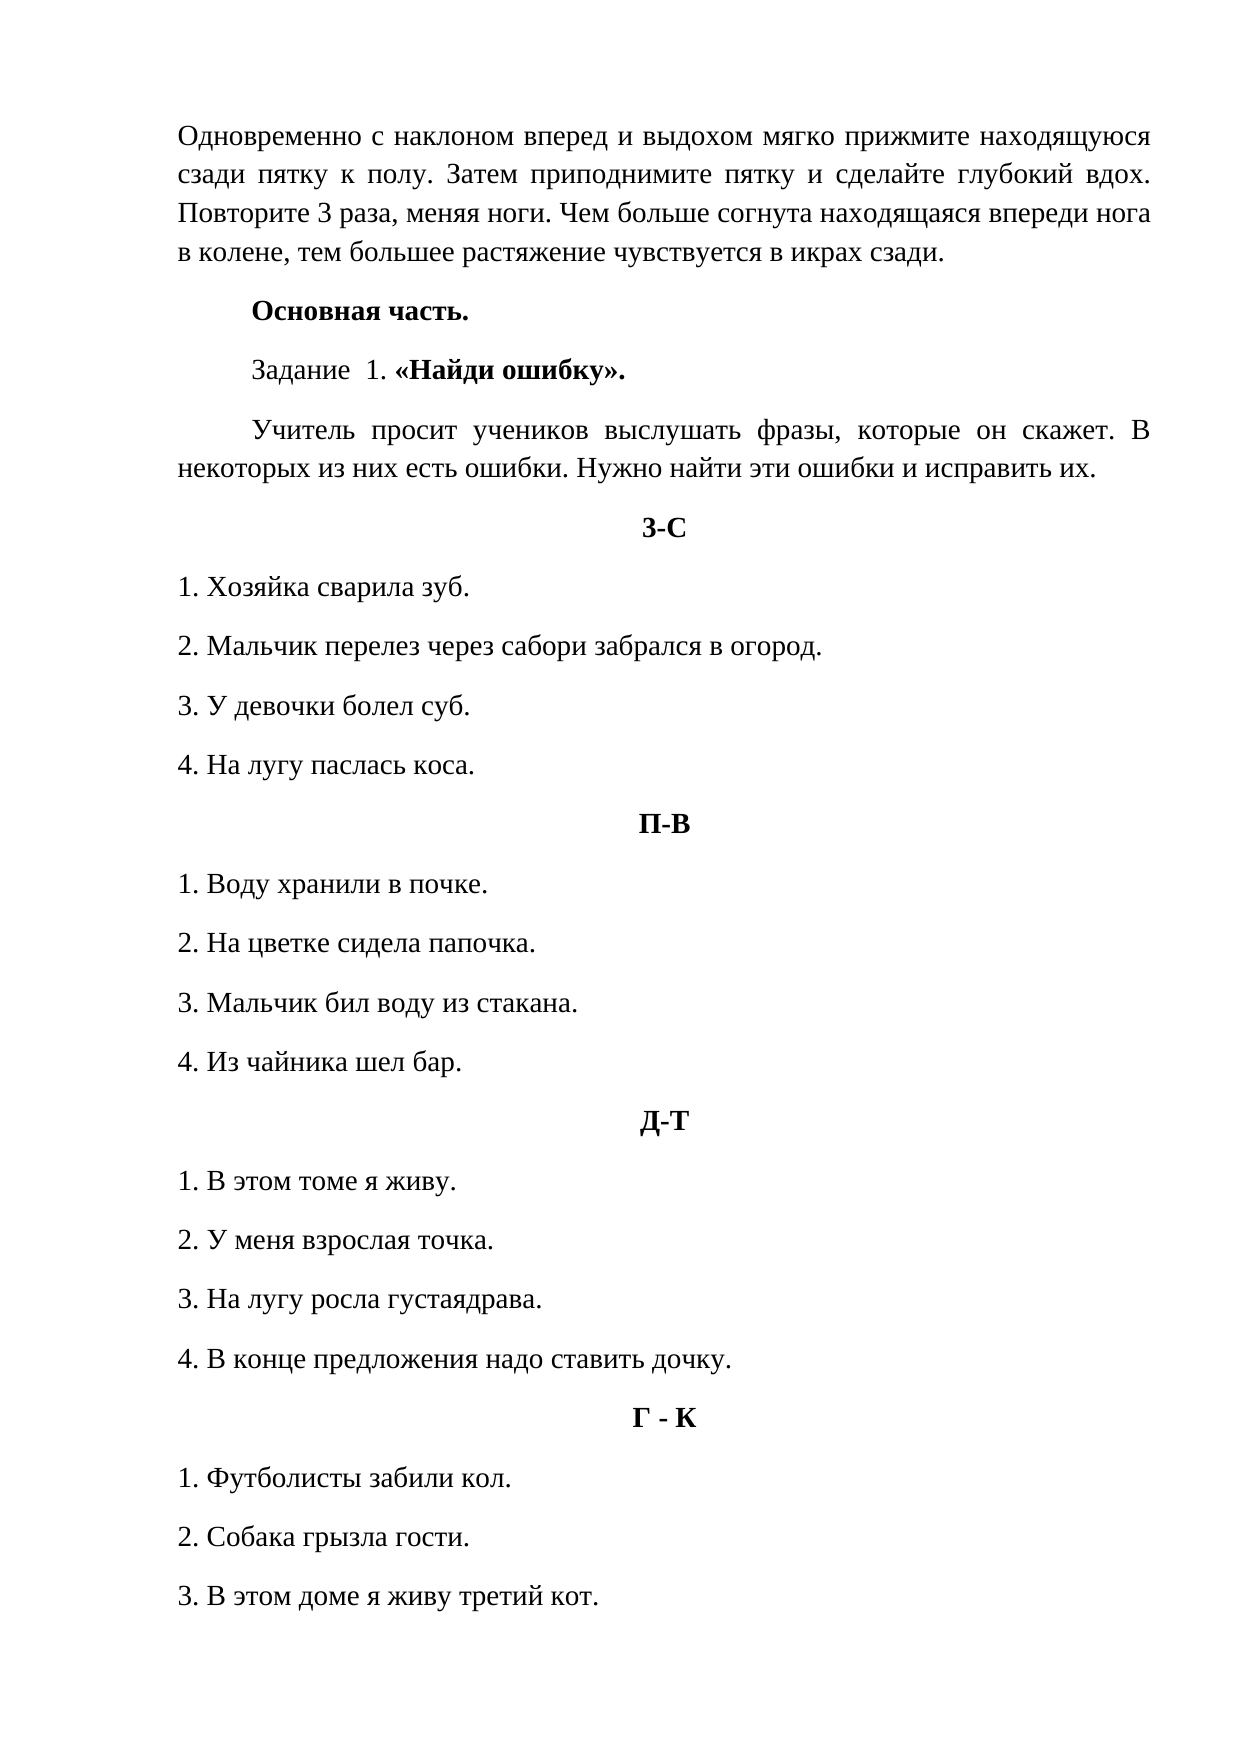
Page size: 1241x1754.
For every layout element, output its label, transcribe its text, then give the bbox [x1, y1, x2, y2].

text Учитель просит учеников выслушать фразы, которые он скажет. В некоторых из них есть ошибки. Нужно найти эти ошибки и исправить их. [177, 412, 1152, 484]
text 4. В конце предложения надо ставить дочку. [177, 1341, 1152, 1374]
text 2. Собака грызла гости. [177, 1519, 1152, 1553]
text 1. Футболисты забили кол. [177, 1460, 1152, 1493]
text П-В [177, 807, 1152, 840]
text 3. В этом доме я живу третий кот. [177, 1578, 1152, 1612]
text 1. Воду хранили в почке. [177, 866, 1152, 899]
text 3. Мальчик бил воду из стакана. [177, 985, 1152, 1018]
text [177, 118, 1152, 267]
text 2. На цветке сидела папочка. [177, 925, 1152, 959]
text Д-Т [177, 1103, 1152, 1137]
text 4. На лугу паслась коса. [177, 747, 1152, 781]
text Задание 1. «Найди ошибку». [177, 352, 1152, 386]
text 3. У девочки болел суб. [177, 688, 1152, 721]
text 3-C [177, 510, 1152, 543]
text 1. Хозяйка сварила зуб. [177, 569, 1152, 603]
text 4. Из чайника шел бар. [177, 1044, 1152, 1078]
text Г - К [177, 1400, 1152, 1434]
text 3. На лугу росла густаядрава. [177, 1282, 1152, 1315]
text 2. У меня взрослая точка. [177, 1222, 1152, 1256]
text Основная часть. [177, 293, 1152, 327]
text 1. В этом томе я живу. [177, 1163, 1152, 1196]
text 2. Мальчик перелез через сабори забрался в огород. [177, 628, 1152, 662]
